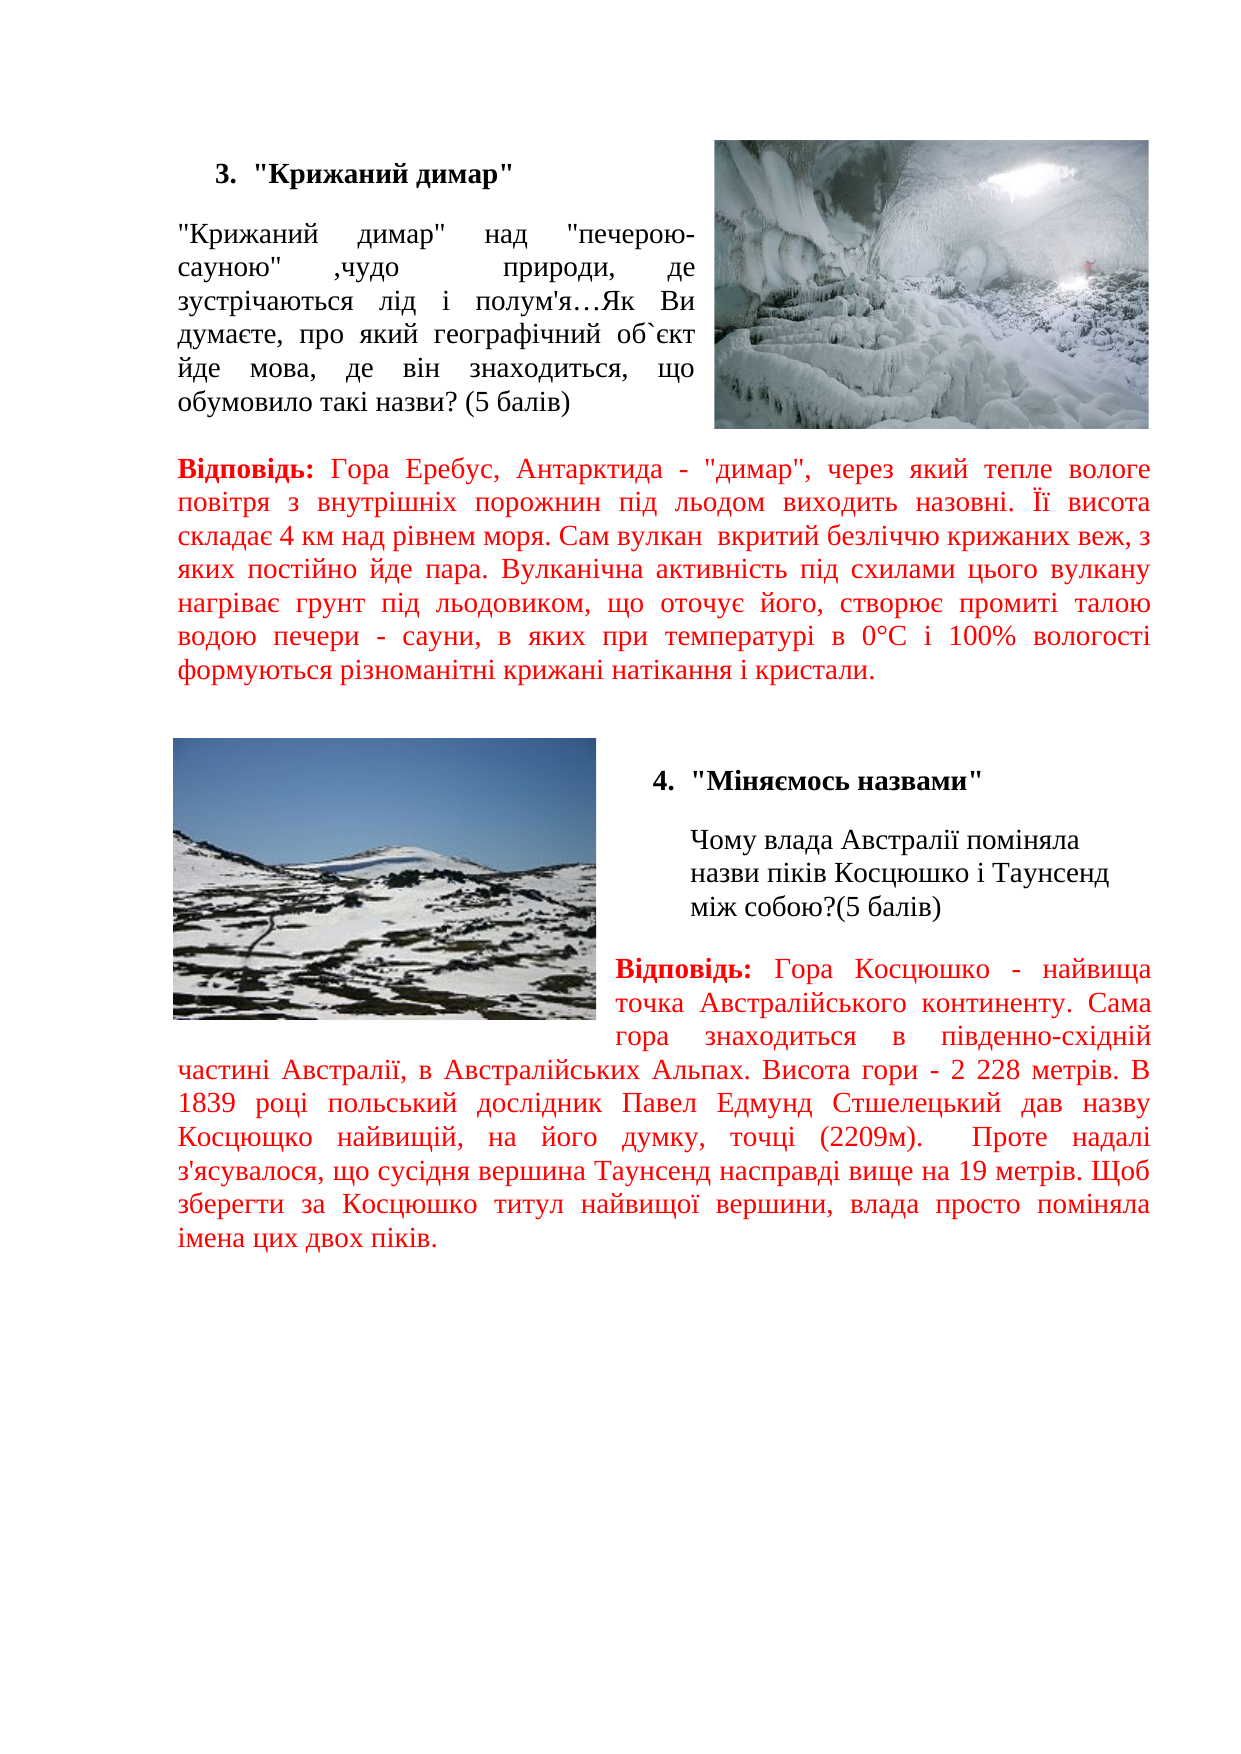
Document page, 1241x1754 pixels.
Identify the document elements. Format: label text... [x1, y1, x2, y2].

text Відповідь: Гора Еребус, Антарктида - "димар", через який тепле вологе повітря з внутрішніх порожнин під льодом виходить назовні. Її висота складає 4 км над рівнем моря. Сам вулкан вкритий безліччю крижаних веж, з яких постійно йде пара. Вулканічна активність під схилами цього вулкану нагріває грунт під льодовиком, що оточує його, створює промиті талою водою печери - сауни, в яких при температурі в 0°C і 100% вологості формуються різноманітні крижані натікання і кристали. [177, 451, 1152, 686]
picture [173, 738, 597, 1020]
picture [714, 140, 1149, 429]
text Чому влада Австралії поміняла назви піків Косцюшко і Таунсенд між собою?(5 балів) [597, 822, 1152, 923]
list "Міняємось назвами" [597, 763, 1152, 796]
text Відповідь: Гора Косцюшко - найвища точка Австралійського континенту. Сама гора знаходиться в південно-східній частині Австралії, в Австралійських Альпах. Висота гори - 2 228 метрів. В 1839 році польський дослідник Павел Едмунд Стшелецький дав назву Косцющко найвищій, на його думку, точці (2209м). Проте надалі з'ясувалося, що сусідня вершина Таунсенд насправді вище на 19 метрів. Щоб зберегти за Косцюшко титул найвищої вершини, влада просто поміняла імена цих двох піків. [177, 951, 1152, 1253]
list "Крижаний димар" [215, 157, 714, 190]
text "Крижаний димар" над "печерою-сауною" ,чудо природи, де зустрічаються лід і полум'я…Як Ви думаєте, про який географічний об`єкт йде мова, де він знаходиться, що обумовило такі назви? (5 балів) [177, 216, 714, 417]
